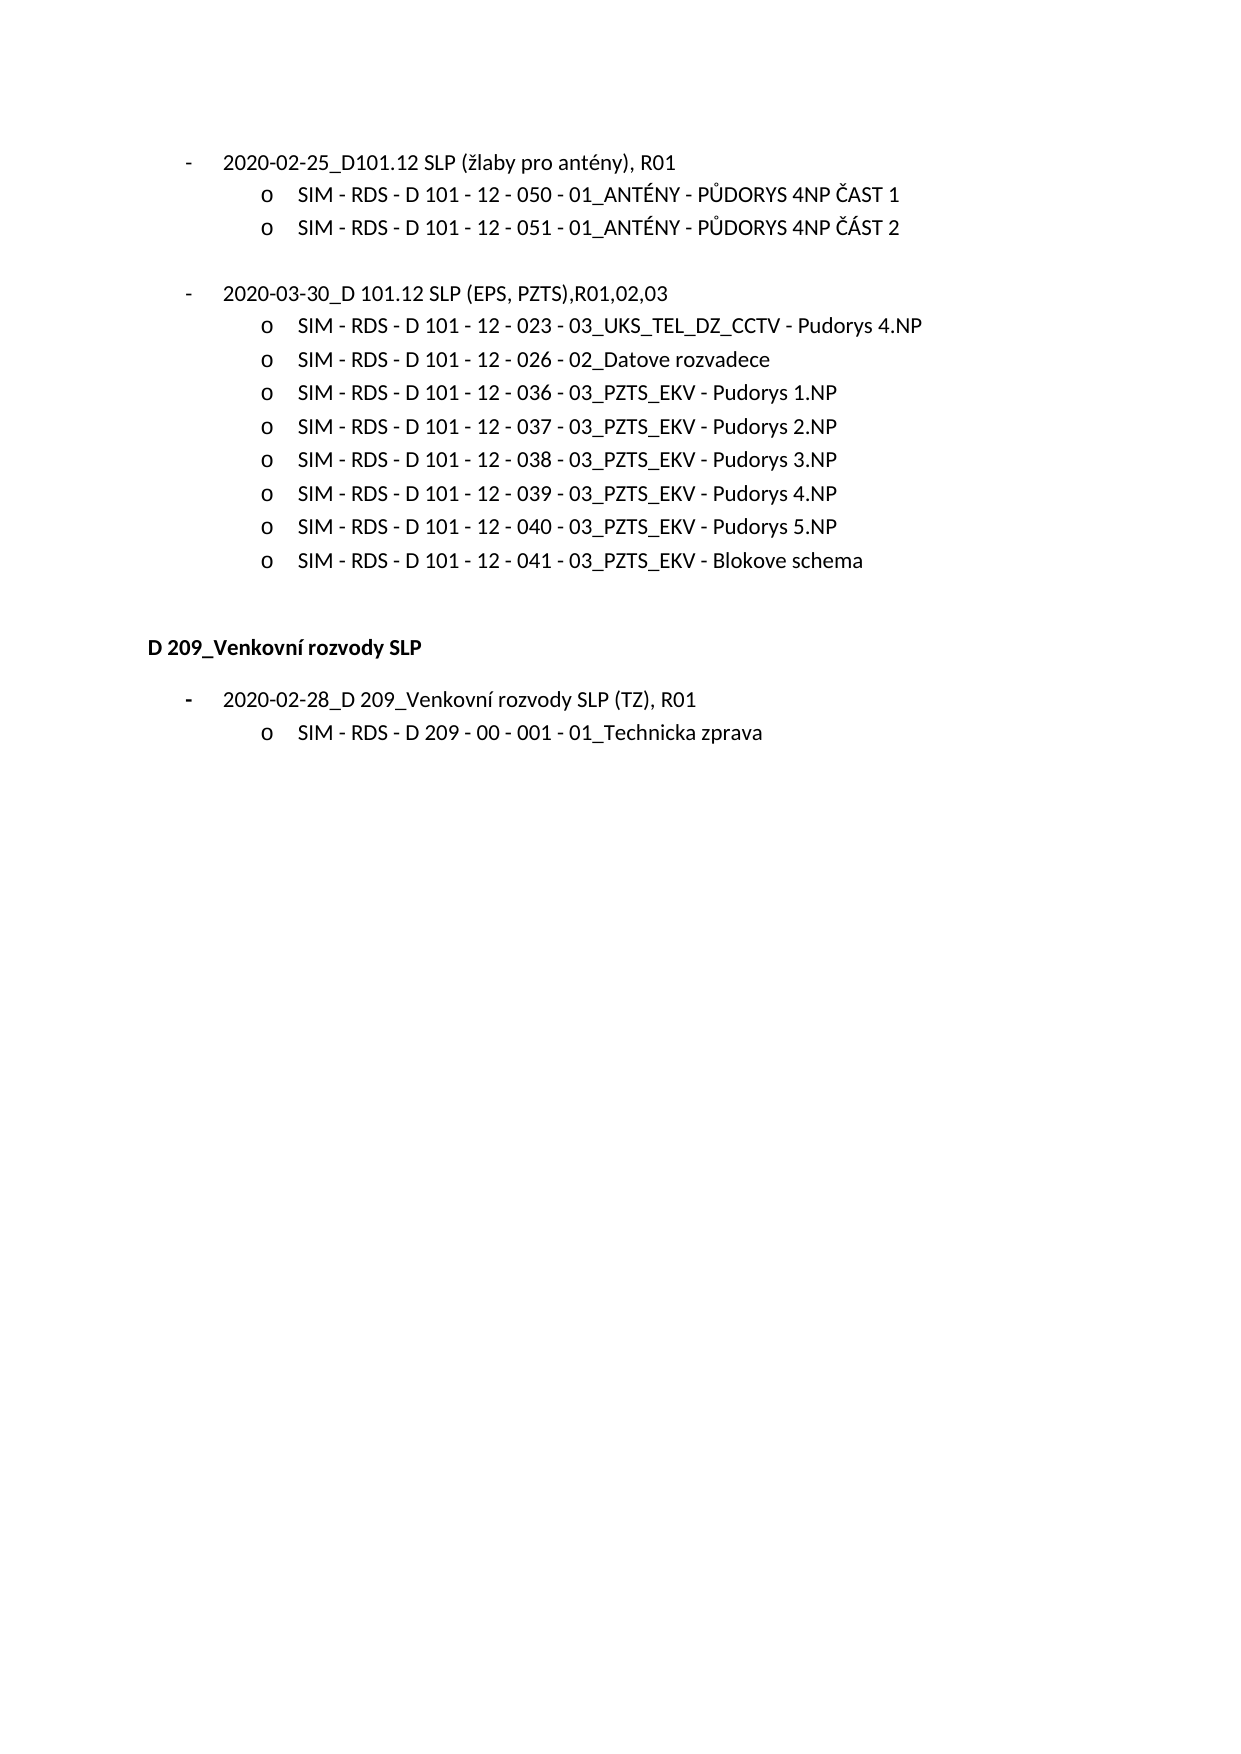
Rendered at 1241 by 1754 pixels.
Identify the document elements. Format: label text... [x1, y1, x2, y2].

list 2020-02-25_D101.12 SLP (žlaby pro antény), R01 [185, 148, 1093, 176]
list SIM - RDS - D 101 - 12 - 041 - 03_PZTS_EKV - Blokove schema [260, 546, 1093, 575]
list SIM - RDS - D 101 - 12 - 023 - 03_UKS_TEL_DZ_CCTV - Pudorys 4.NP [260, 311, 1093, 340]
list SIM - RDS - D 101 - 12 - 050 - 01_ANTÉNY - PŮDORYS 4NP ČAST 1 [260, 180, 1093, 209]
list SIM - RDS - D 101 - 12 - 040 - 03_PZTS_EKV - Pudorys 5.NP [260, 512, 1093, 542]
list SIM - RDS - D 101 - 12 - 037 - 03_PZTS_EKV - Pudorys 2.NP [260, 412, 1093, 441]
list 2020-03-30_D 101.12 SLP (EPS, PZTS),R01,02,03 [185, 279, 1093, 307]
list SIM - RDS - D 101 - 12 - 036 - 03_PZTS_EKV - Pudorys 1.NP [260, 378, 1093, 407]
list SIM - RDS - D 101 - 12 - 051 - 01_ANTÉNY - PŮDORYS 4NP ČÁST 2 [260, 213, 1093, 242]
list 2020-02-28_D 209_Venkovní rozvody SLP (TZ), R01 [185, 686, 1093, 714]
list SIM - RDS - D 101 - 12 - 039 - 03_PZTS_EKV - Pudorys 4.NP [260, 479, 1093, 508]
text D 209_Venkovní rozvody SLP [148, 633, 1093, 661]
list SIM - RDS - D 101 - 12 - 026 - 02_Datove rozvadece [260, 345, 1093, 374]
list SIM - RDS - D 101 - 12 - 038 - 03_PZTS_EKV - Pudorys 3.NP [260, 445, 1093, 474]
list SIM - RDS - D 209 - 00 - 001 - 01_Technicka zprava [260, 718, 1093, 747]
